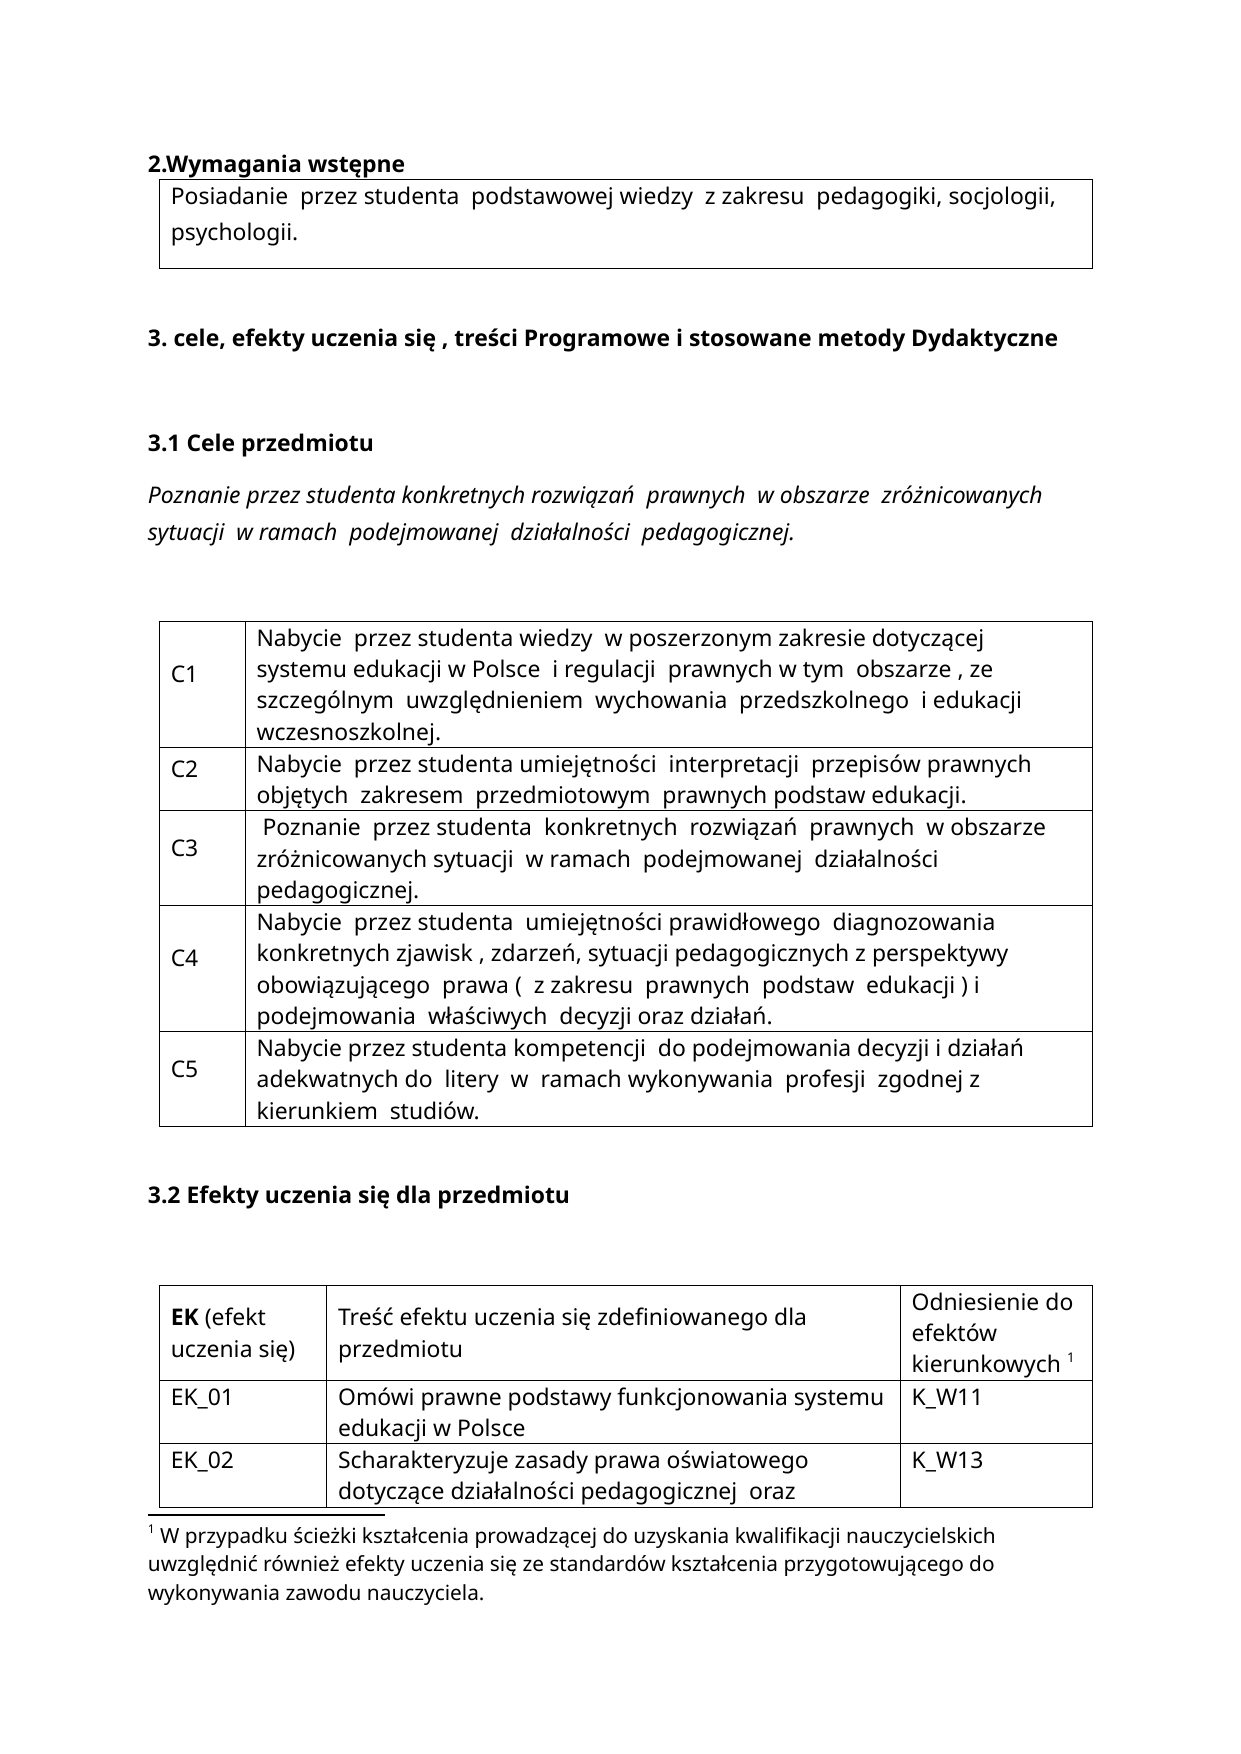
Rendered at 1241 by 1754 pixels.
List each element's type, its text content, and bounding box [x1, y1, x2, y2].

text 3.2 Efekty uczenia się dla przedmiotu [148, 1179, 1093, 1211]
table_cell C3 [160, 811, 245, 905]
table_header EK (efekt uczenia się) [160, 1286, 326, 1379]
table_cell C2 [160, 748, 245, 810]
table_header Posiadanie przez studenta podstawowej wiedzy z zakresu pedagogiki, socjologii, psychologii. [160, 180, 1092, 268]
text 3.1 Cele przedmiotu [148, 427, 1093, 458]
table_cell Poznanie przez studenta konkretnych rozwiązań prawnych w obszarze zróżnicowanych sytuacji w ramach podejmowanej działalności pedagogicznej. [246, 811, 1092, 905]
table_cell Nabycie przez studenta kompetencji do podejmowania decyzji i działań adekwatnych do litery w ramach wykonywania profesji zgodnej z kierunkiem studiów. [246, 1032, 1092, 1126]
table_cell K_W13 [901, 1444, 1092, 1507]
table_cell EK_01 [160, 1381, 326, 1443]
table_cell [327, 1444, 900, 1507]
table_cell C4 [160, 906, 245, 1031]
text 2.Wymagania wstępne [148, 148, 1093, 179]
table_cell Nabycie przez studenta umiejętności prawidłowego diagnozowania konkretnych zjawisk , zdarzeń, sytuacji pedagogicznych z perspektywy obowiązującego prawa ( z zakresu prawnych podstaw edukacji ) i podejmowania właściwych decyzji oraz działań. [246, 906, 1092, 1031]
text 3. cele, efekty uczenia się , treści Programowe i stosowane metody Dydaktyczne [148, 322, 1093, 353]
text Poznanie przez studenta konkretnych rozwiązań prawnych w obszarze zróżnicowanych sytuacji w ramach podejmowanej działalności pedagogicznej. [148, 479, 1093, 547]
table_cell Omówi prawne podstawy funkcjonowania systemu edukacji w Polsce [327, 1381, 900, 1443]
table_cell Nabycie przez studenta umiejętności interpretacji przepisów prawnych objętych zakresem przedmiotowym prawnych podstaw edukacji. [246, 748, 1092, 810]
table_cell K_W11 [901, 1381, 1092, 1443]
table_header C1 [160, 622, 245, 747]
table_header Odniesienie do efektów kierunkowych [901, 1286, 1092, 1379]
table_header Treść efektu uczenia się zdefiniowanego dla przedmiotu [327, 1286, 900, 1379]
table_cell EK_02 [160, 1444, 326, 1507]
table_header Nabycie przez studenta wiedzy w poszerzonym zakresie dotyczącej systemu edukacji w Polsce i regulacji prawnych w tym obszarze , ze szczególnym uwzględnieniem wychowania przedszkolnego i edukacji wczesnoszkolnej. [246, 622, 1092, 747]
table_cell C5 [160, 1032, 245, 1126]
